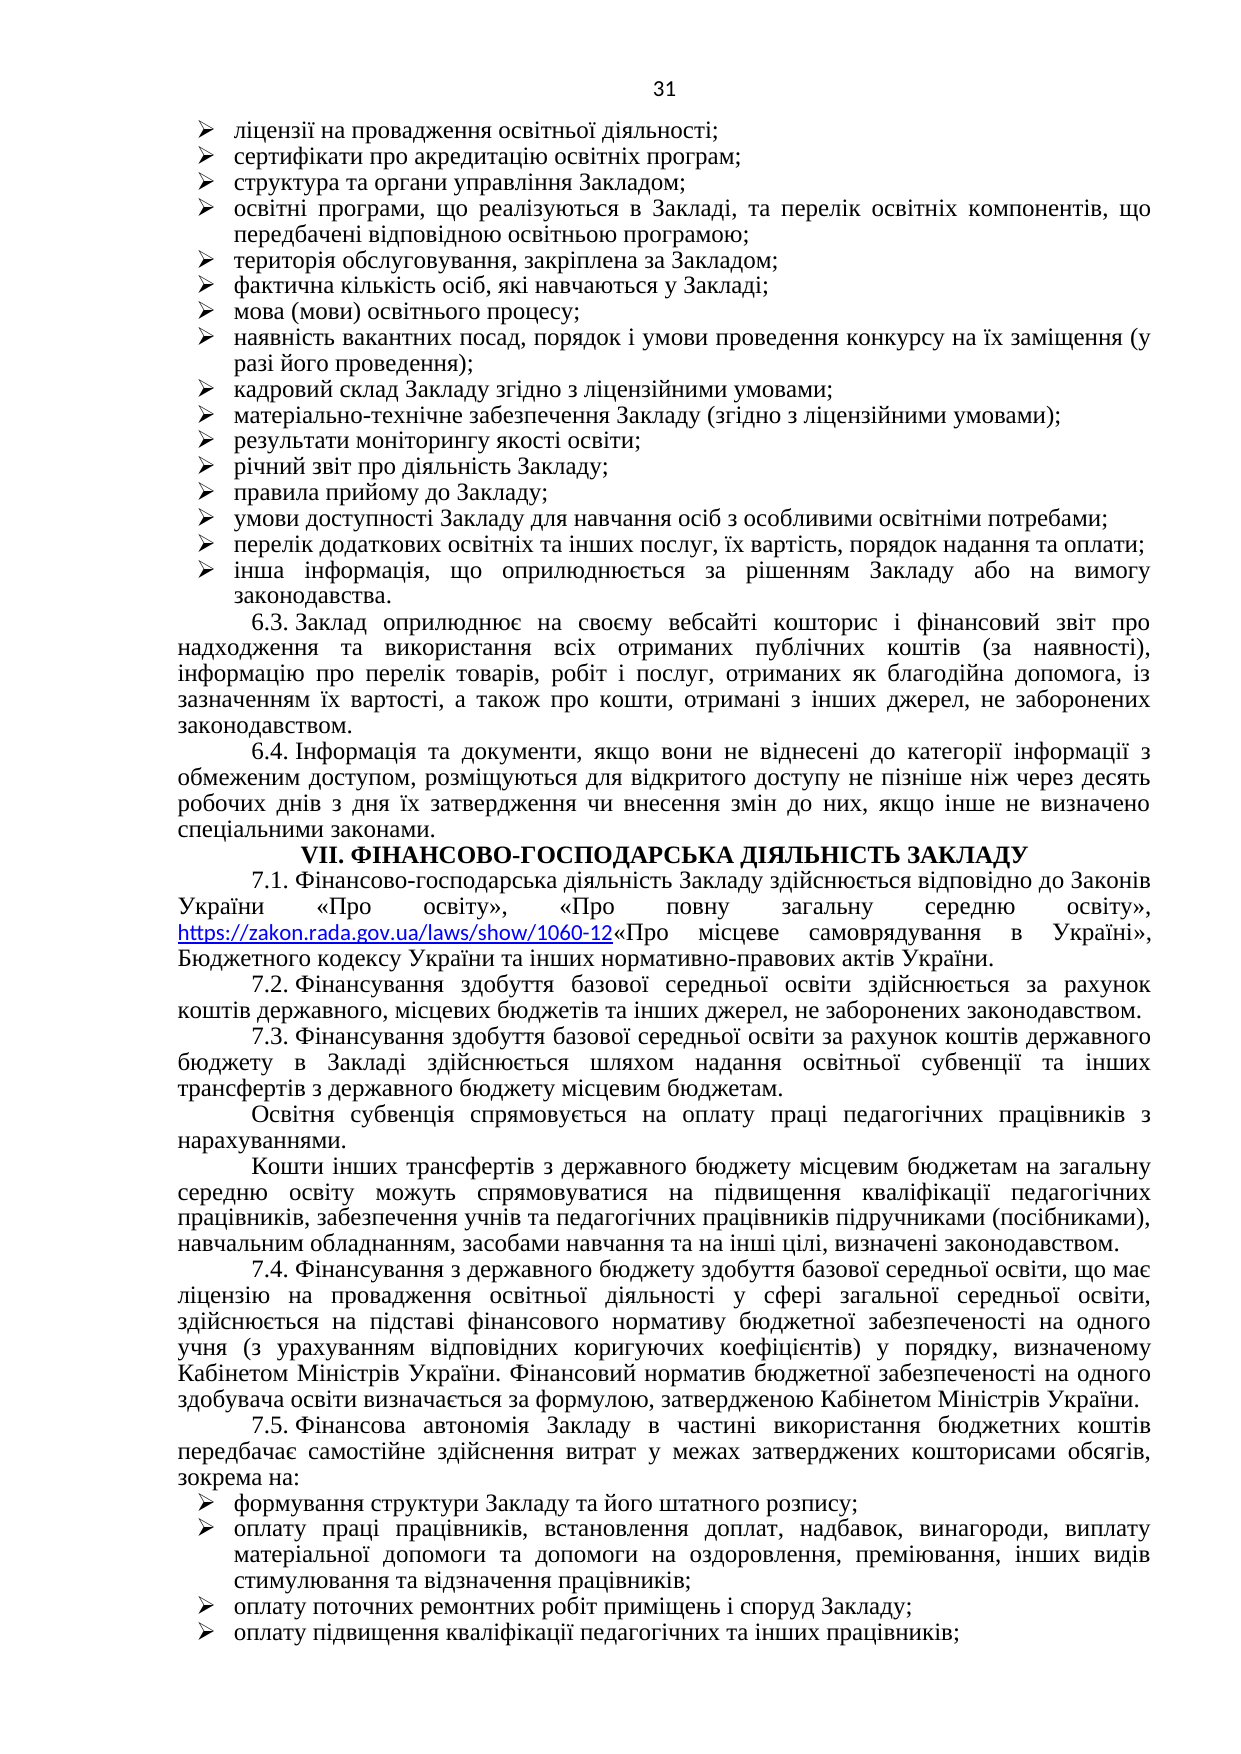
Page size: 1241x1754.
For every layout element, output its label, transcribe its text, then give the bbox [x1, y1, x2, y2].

list оплату підвищення кваліфікації педагогічних та інших працівників; [196, 1620, 1152, 1646]
list формування структури Закладу та його штатного розпису; [196, 1490, 1152, 1516]
list річний звіт про діяльність Закладу; [196, 454, 1152, 480]
list мова (мови) освітнього процесу; [196, 299, 1152, 325]
text 6.4. Інформація та документи, якщо вони не віднесені до категорії інформації з обмеженим доступом, розміщуються для відкритого доступу не пізніше ніж через десять робочих днів з дня їх затвердження чи внесення змін до них, якщо інше не визначено спеціальними законами. [177, 739, 1152, 842]
list кадровий склад Закладу згідно з ліцензійними умовами; [196, 377, 1152, 402]
list інша інформація, що оприлюднюється за рішенням Закладу або на вимогу законодавства. [196, 557, 1152, 609]
text 7.2. Фінансування здобуття базової середньої освіти здійснюється за рахунок коштів державного, місцевих бюджетів та інших джерел, не заборонених законодавством. [177, 972, 1152, 1024]
list сертифікати про акредитацію освітніх програм; [196, 144, 1152, 170]
text 7.3. Фінансування здобуття базової середньої освіти за рахунок коштів державного бюджету в Закладі здійснюється шляхом надання освітньої субвенції та інших трансфертів з державного бюджету місцевим бюджетам. [177, 1024, 1152, 1102]
list оплату поточних ремонтних робіт приміщень і споруд Закладу; [196, 1594, 1152, 1620]
list правила прийому до Закладу; [196, 480, 1152, 506]
list ліцензії на провадження освітньої діяльності; [196, 118, 1152, 144]
list освітні програми, що реалізуються в Закладі, та перелік освітніх компонентів, що передбачені відповідною освітньою програмою; [196, 196, 1152, 247]
text 7.5. Фінансова автономія Закладу в частині використання бюджетних коштів передбачає самостійне здійснення витрат у межах затверджених кошторисами обсягів, зокрема на: [177, 1413, 1152, 1490]
text 7.1. Фінансово-господарська діяльність Закладу здійснюється відповідно до Законів України «Про освіту», «Про повну загальну середню освіту», https://zakon.rada.gov.ua/laws/show/1060-12«Про місцеве самоврядування в Україні», Бюджетного кодексу України та інших нормативно-правових актів України. [177, 868, 1152, 972]
list наявність вакантних посад, порядок і умови проведення конкурсу на їх заміщення (у разі його проведення); [196, 325, 1152, 377]
text 7.4. Фінансування з державного бюджету здобуття базової середньої освіти, що має ліцензію на провадження освітньої діяльності у сфері загальної середньої освіти, здійснюється на підставі фінансового нормативу бюджетної забезпеченості на одного учня (з урахуванням відповідних коригуючих коефіцієнтів) у порядку, визначеному Кабінетом Міністрів України. Фінансовий норматив бюджетної забезпеченості на одного здобувача освіти визначається за формулою, затвердженою Кабінетом Міністрів України. [177, 1257, 1152, 1413]
text Освітня субвенція спрямовується на оплату праці педагогічних працівників з нарахуваннями. [177, 1102, 1152, 1153]
text VIІ. ФІНАНСОВО-ГОСПОДАРСЬКА ДІЯЛЬНІСТЬ ЗАКЛАДУ [177, 842, 1152, 868]
list фактична кількість осіб, які навчаються у Закладі; [196, 273, 1152, 299]
list оплату праці працівників, встановлення доплат, надбавок, винагороди, виплату матеріальної допомоги та допомоги на оздоровлення, преміювання, інших видів стимулювання та відзначення працівників; [196, 1516, 1152, 1594]
text 6.3. Заклад оприлюднює на своєму вебсайті кошторис і фінансовий звіт про надходження та використання всіх отриманих публічних коштів (за наявності), інформацію про перелік товарів, робіт і послуг, отриманих як благодійна допомога, із зазначенням їх вартості, а також про кошти, отримані з інших джерел, не заборонених законодавством. [177, 609, 1152, 739]
list результати моніторингу якості освіти; [196, 428, 1152, 454]
list матеріально-технічне забезпечення Закладу (згідно з ліцензійними умовами); [196, 402, 1152, 428]
text Кошти інших трансфертів з державного бюджету місцевим бюджетам на загальну середню освіту можуть спрямовуватися на підвищення кваліфікації педагогічних працівників, забезпечення учнів та педагогічних працівників підручниками (посібниками), навчальним обладнанням, засобами навчання та на інші цілі, визначені законодавством. [177, 1153, 1152, 1257]
list територія обслуговування, закріплена за Закладом; [196, 247, 1152, 273]
list перелік додаткових освітніх та інших послуг, їх вартість, порядок надання та оплати; [196, 532, 1152, 557]
list умови доступності Закладу для навчання осіб з особливими освітніми потребами; [196, 506, 1152, 532]
list структура та органи управління Закладом; [196, 170, 1152, 196]
